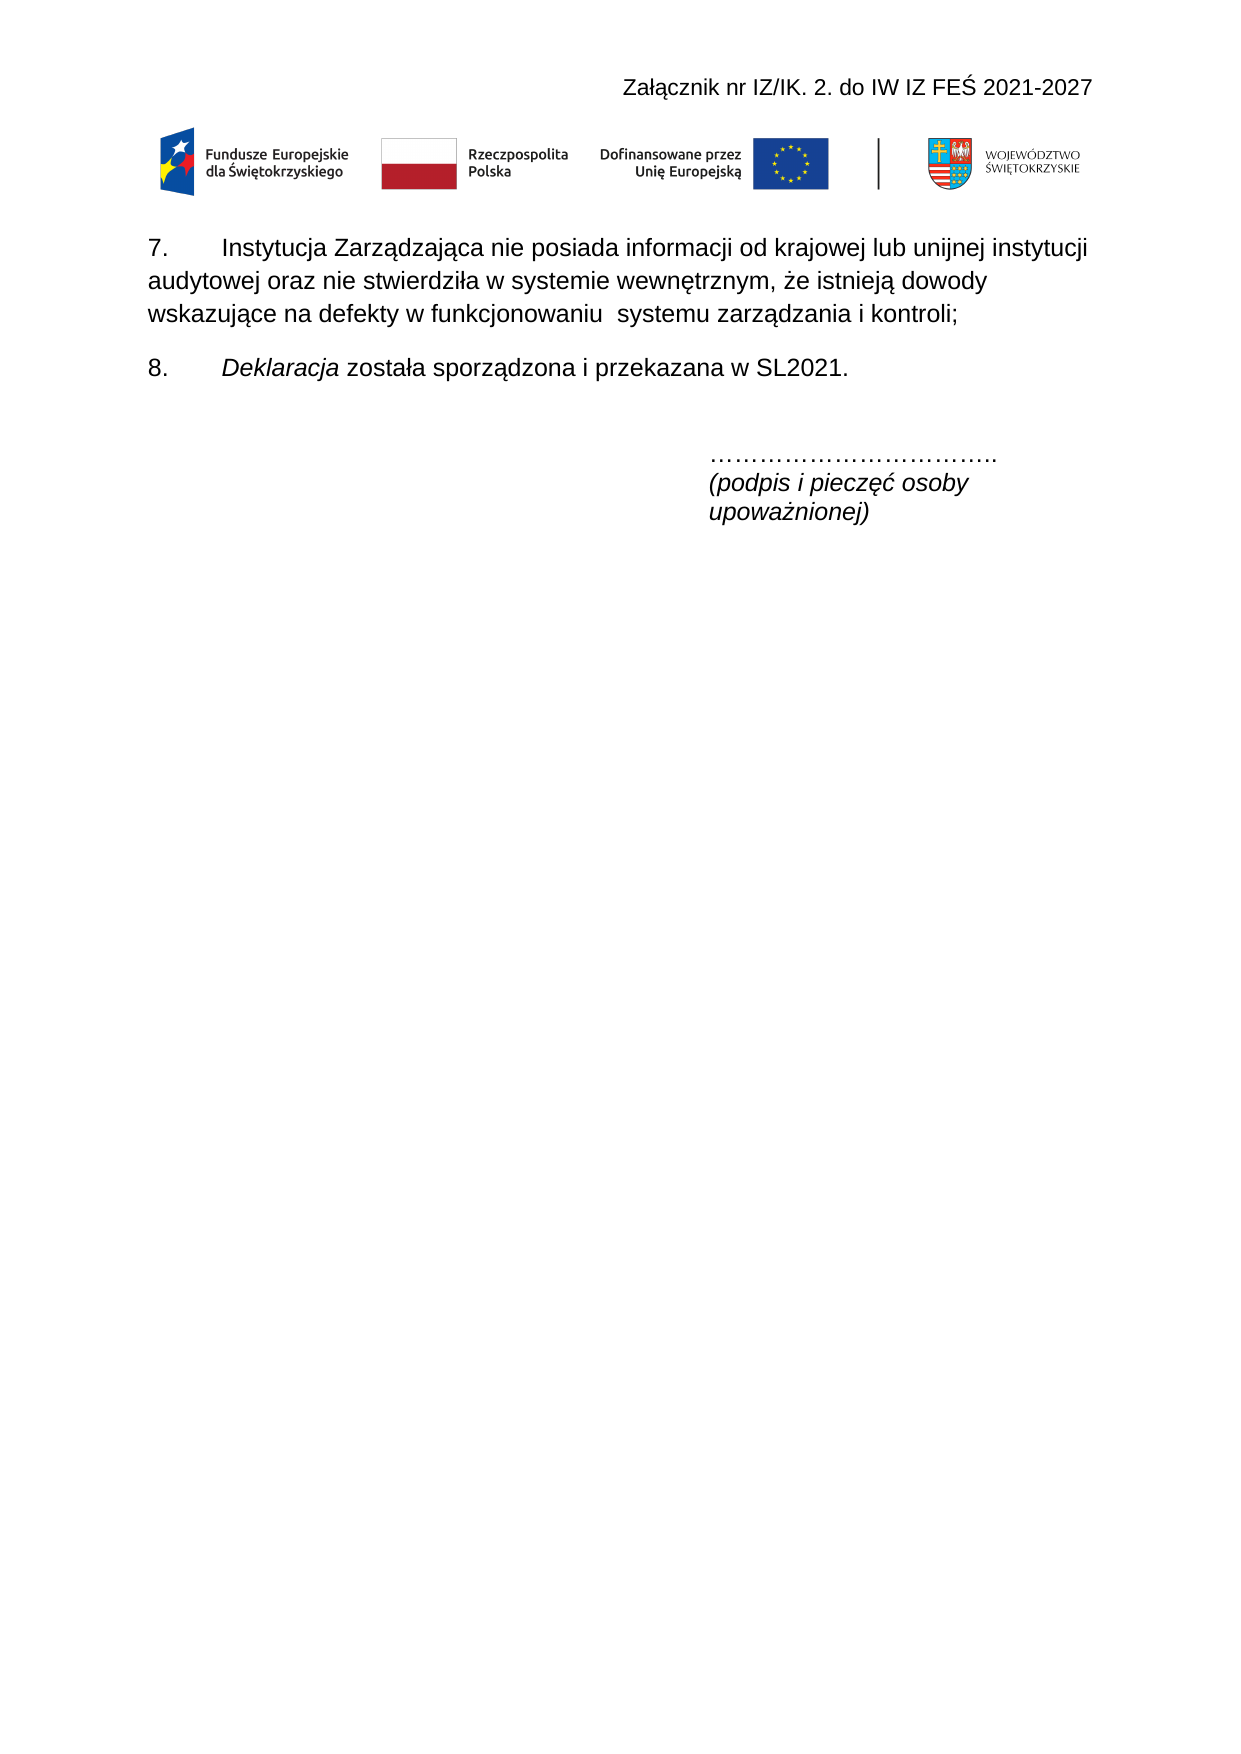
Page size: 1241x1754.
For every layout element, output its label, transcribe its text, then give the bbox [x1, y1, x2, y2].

text …………………………….. [709, 439, 1093, 468]
text 7. Instytucja Zarządzająca nie posiada informacji od krajowej lub unijnej instytucji audytowej oraz nie stwierdziła w systemie wewnętrznym, że istnieją dowody wskazujące na defekty w funkcjonowaniu systemu zarządzania i kontroli; [148, 233, 1093, 327]
picture [147, 124, 1093, 199]
text 8. Deklaracja została sporządzona i przekazana w SL2021. [148, 353, 1093, 381]
text (podpis i pieczęć osoby upoważnionej) [709, 468, 1093, 526]
